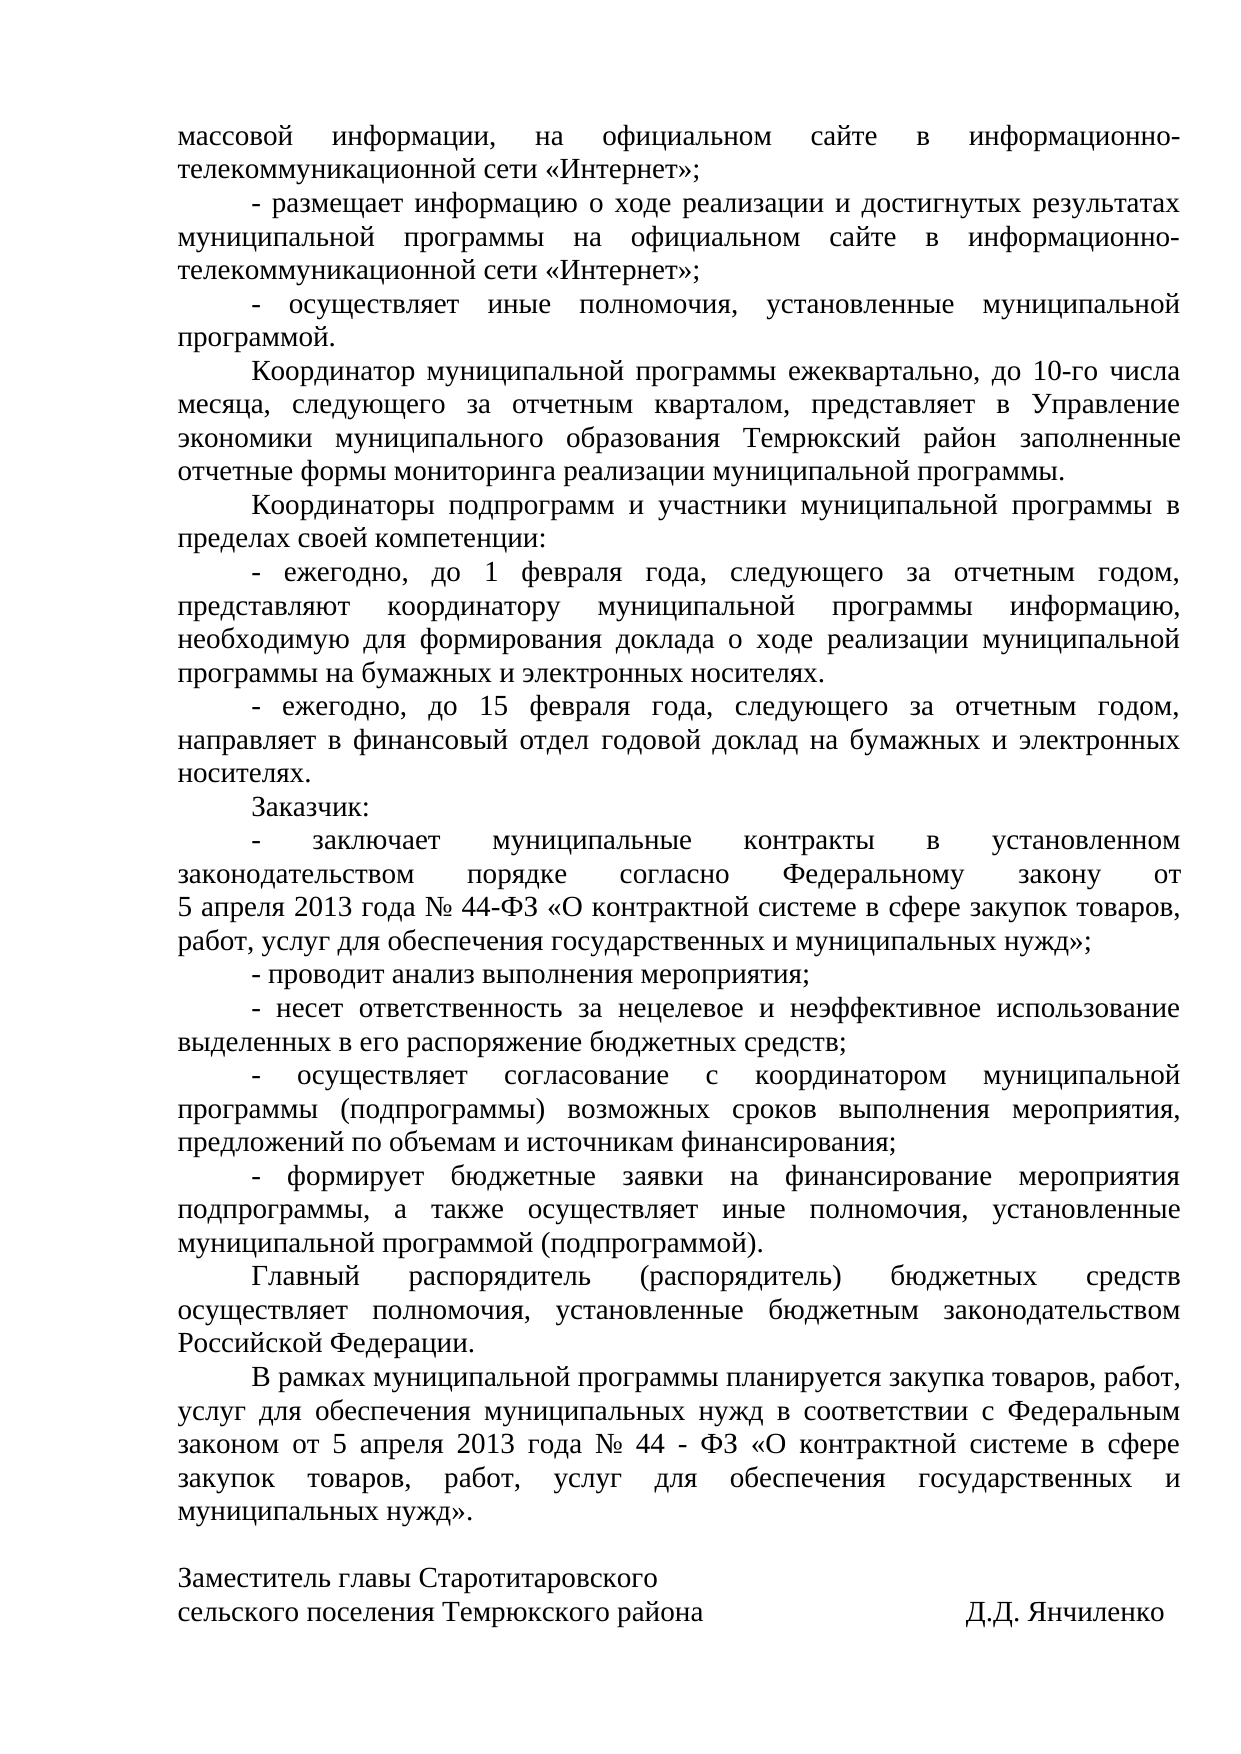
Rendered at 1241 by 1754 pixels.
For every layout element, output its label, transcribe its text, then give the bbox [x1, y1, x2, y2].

text - заключает муниципальные контракты в установленном законодательством порядке согласно Федеральному закону от 5 апреля 2013 года № 44-ФЗ «О контрактной системе в сфере закупок товаров, работ, услуг для обеспечения государственных и муниципальных нужд»; [177, 822, 1181, 957]
text - несет ответственность за нецелевое и неэффективное использование выделенных в его распоряжение бюджетных средств; [177, 990, 1181, 1057]
text - ежегодно, до 1 февраля года, следующего за отчетным годом, представляют координатору муниципальной программы информацию, необходимую для формирования доклада о ходе реализации муниципальной программы на бумажных и электронных носителях. [177, 554, 1181, 688]
text Главный распорядитель (распорядитель) бюджетных средств осуществляет полномочия, установленные бюджетным законодательством Российской Федерации. [177, 1258, 1181, 1359]
text В рамках муниципальной программы планируется закупка товаров, работ, услуг для обеспечения муниципальных нужд в соответствии с Федеральным законом от 5 апреля 2013 года № 44 - ФЗ «О контрактной системе в сфере закупок товаров, работ, услуг для обеспечения государственных и муниципальных нужд». [177, 1359, 1181, 1527]
text - ежегодно, до 15 февраля года, следующего за отчетным годом, направляет в финансовый отдел годовой доклад на бумажных и электронных носителях. [177, 688, 1181, 789]
text - формирует бюджетные заявки на финансирование мероприятия подпрограммы, а также осуществляет иные полномочия, установленные муниципальной программой (подпрограммой). [177, 1158, 1181, 1258]
text Заместитель главы Старотитаровского [177, 1560, 1181, 1594]
text - осуществляет согласование с координатором муниципальной программы (подпрограммы) возможных сроков выполнения мероприятия, предложений по объемам и источникам финансирования; [177, 1057, 1181, 1158]
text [177, 118, 1181, 185]
text сельского поселения Темрюкского района Д.Д. Янчиленко [177, 1594, 1181, 1627]
text Координаторы подпрограмм и участники муниципальной программы в пределах своей компетенции: [177, 487, 1181, 554]
text - осуществляет иные полномочия, установленные муниципальной программой. [177, 286, 1181, 353]
text - размещает информацию о ходе реализации и достигнутых результатах муниципальной программы на официальном сайте в информационно-телекоммуникационной сети «Интернет»; [177, 185, 1181, 286]
text Координатор муниципальной программы ежеквартально, до 10-го числа месяца, следующего за отчетным кварталом, представляет в Управление экономики муниципального образования Темрюкский район заполненные отчетные формы мониторинга реализации муниципальной программы. [177, 353, 1181, 487]
text - проводит анализ выполнения мероприятия; [177, 957, 1181, 990]
text Заказчик: [177, 789, 1181, 822]
